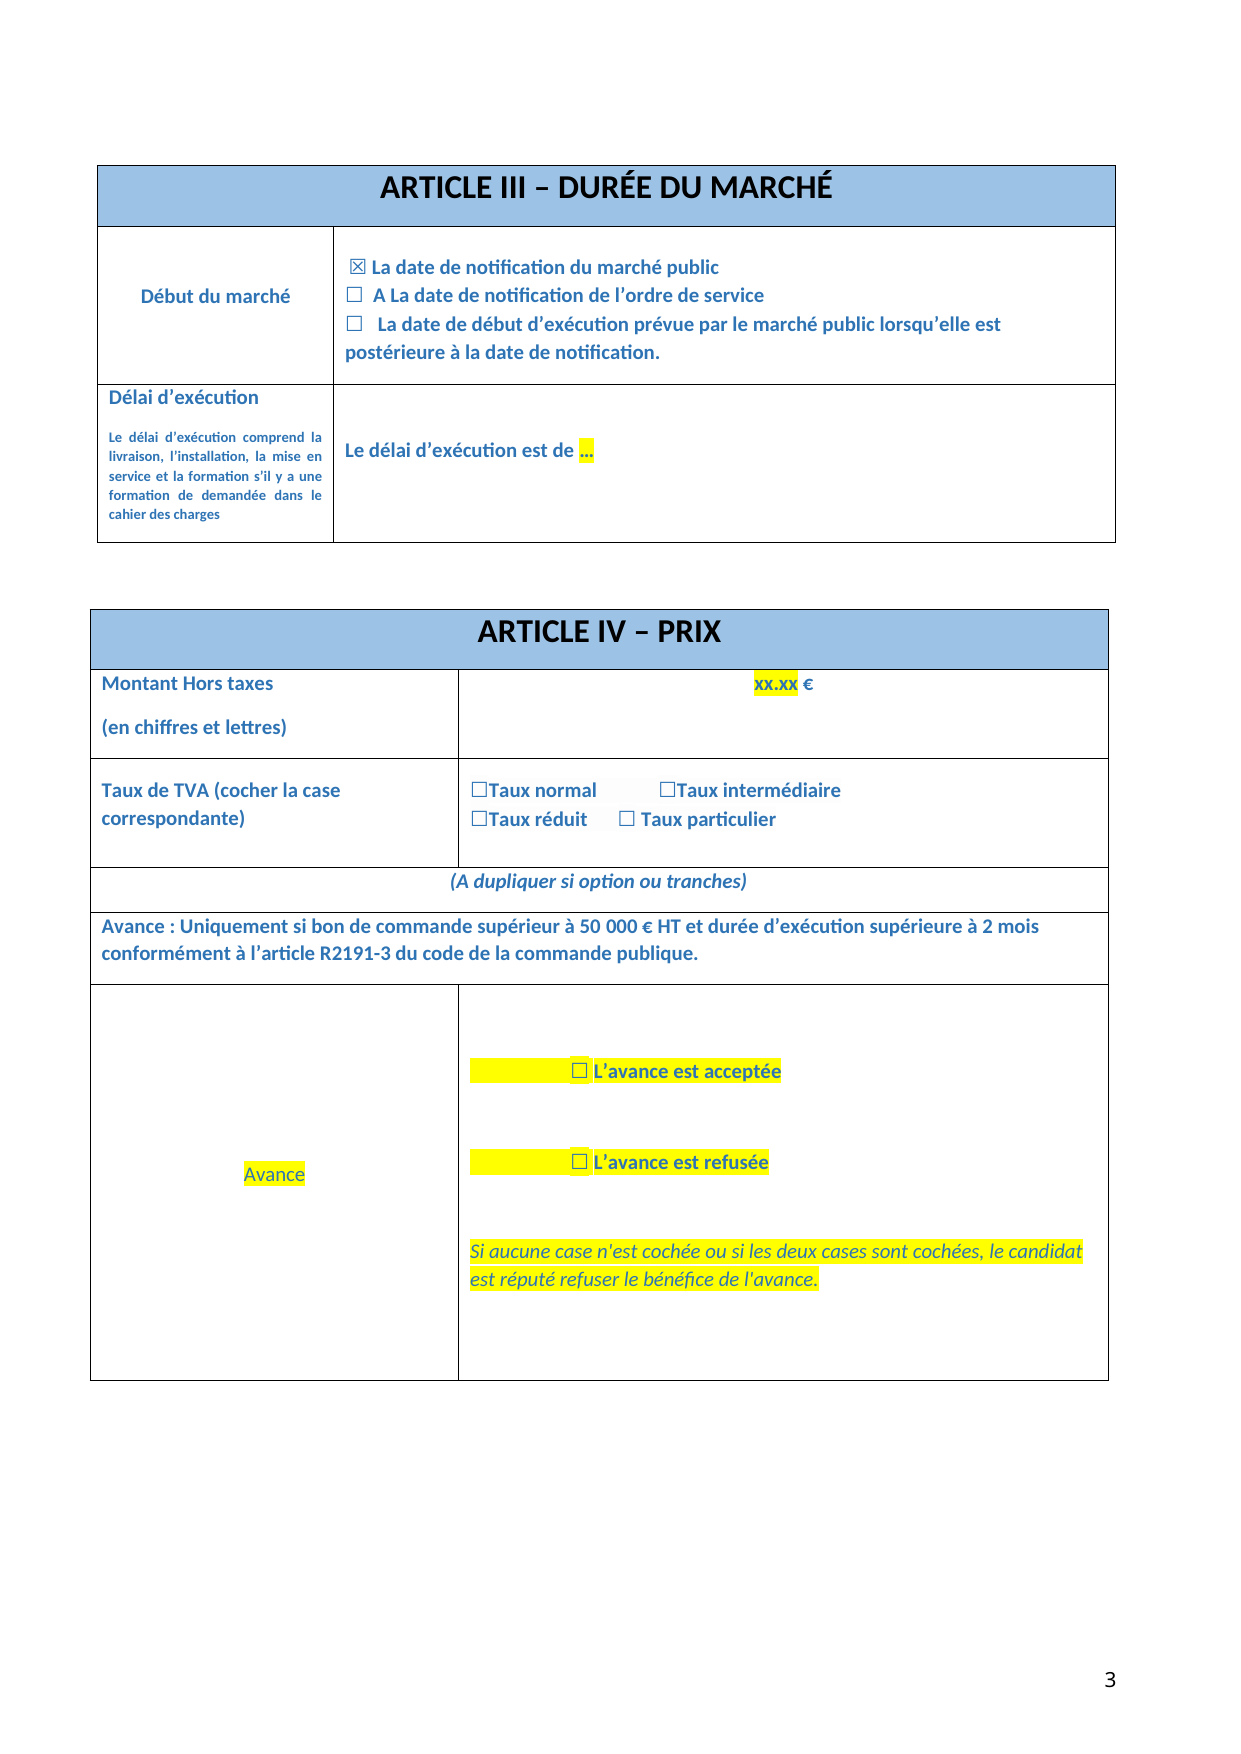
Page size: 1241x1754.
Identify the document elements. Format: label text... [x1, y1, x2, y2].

table_header ARTICLE III – DURÉE DU MARCHÉ [98, 166, 1115, 226]
table_cell Le délai d’exécution est de … [334, 385, 1115, 542]
table_cell Délai d’exécution Le délai d’exécution comprend la livraison, l’installation, la mise en service et la formation s’il y a une formation de demandée dans le cahier des charges [98, 385, 333, 542]
table_cell Taux normal Taux intermédiaire Taux réduit Taux particulier [459, 759, 1108, 867]
table_cell Avance : Uniquement si bon de commande supérieur à 50 000 € HT et durée d’exécution supérieure à 2 mois conformément à l’article R2191-3 du code de la commande publique. [91, 913, 1108, 984]
table_cell Taux de TVA (cocher la case correspondante) [91, 759, 458, 867]
table_cell (A dupliquer si option ou tranches) [91, 868, 1108, 912]
table_cell L’avance est acceptée L’avance est refusée Si aucune case n'est cochée ou si les deux cases sont cochées, le candidat est réputé refuser le bénéfice de l'avance. [459, 985, 1108, 1380]
table_cell Début du marché [98, 227, 333, 383]
table_cell xx.xx € [459, 670, 1108, 758]
table_cell Montant Hors taxes (en chiffres et lettres) [91, 670, 458, 758]
table_cell La date de notification du marché public A La date de notification de l’ordre de service La date de début d’exécution prévue par le marché public lorsqu’elle est postérieure à la date de notification. [334, 227, 1115, 383]
table_cell Avance [91, 985, 458, 1380]
table_header ARTICLE IV – PRIX [91, 610, 1108, 669]
